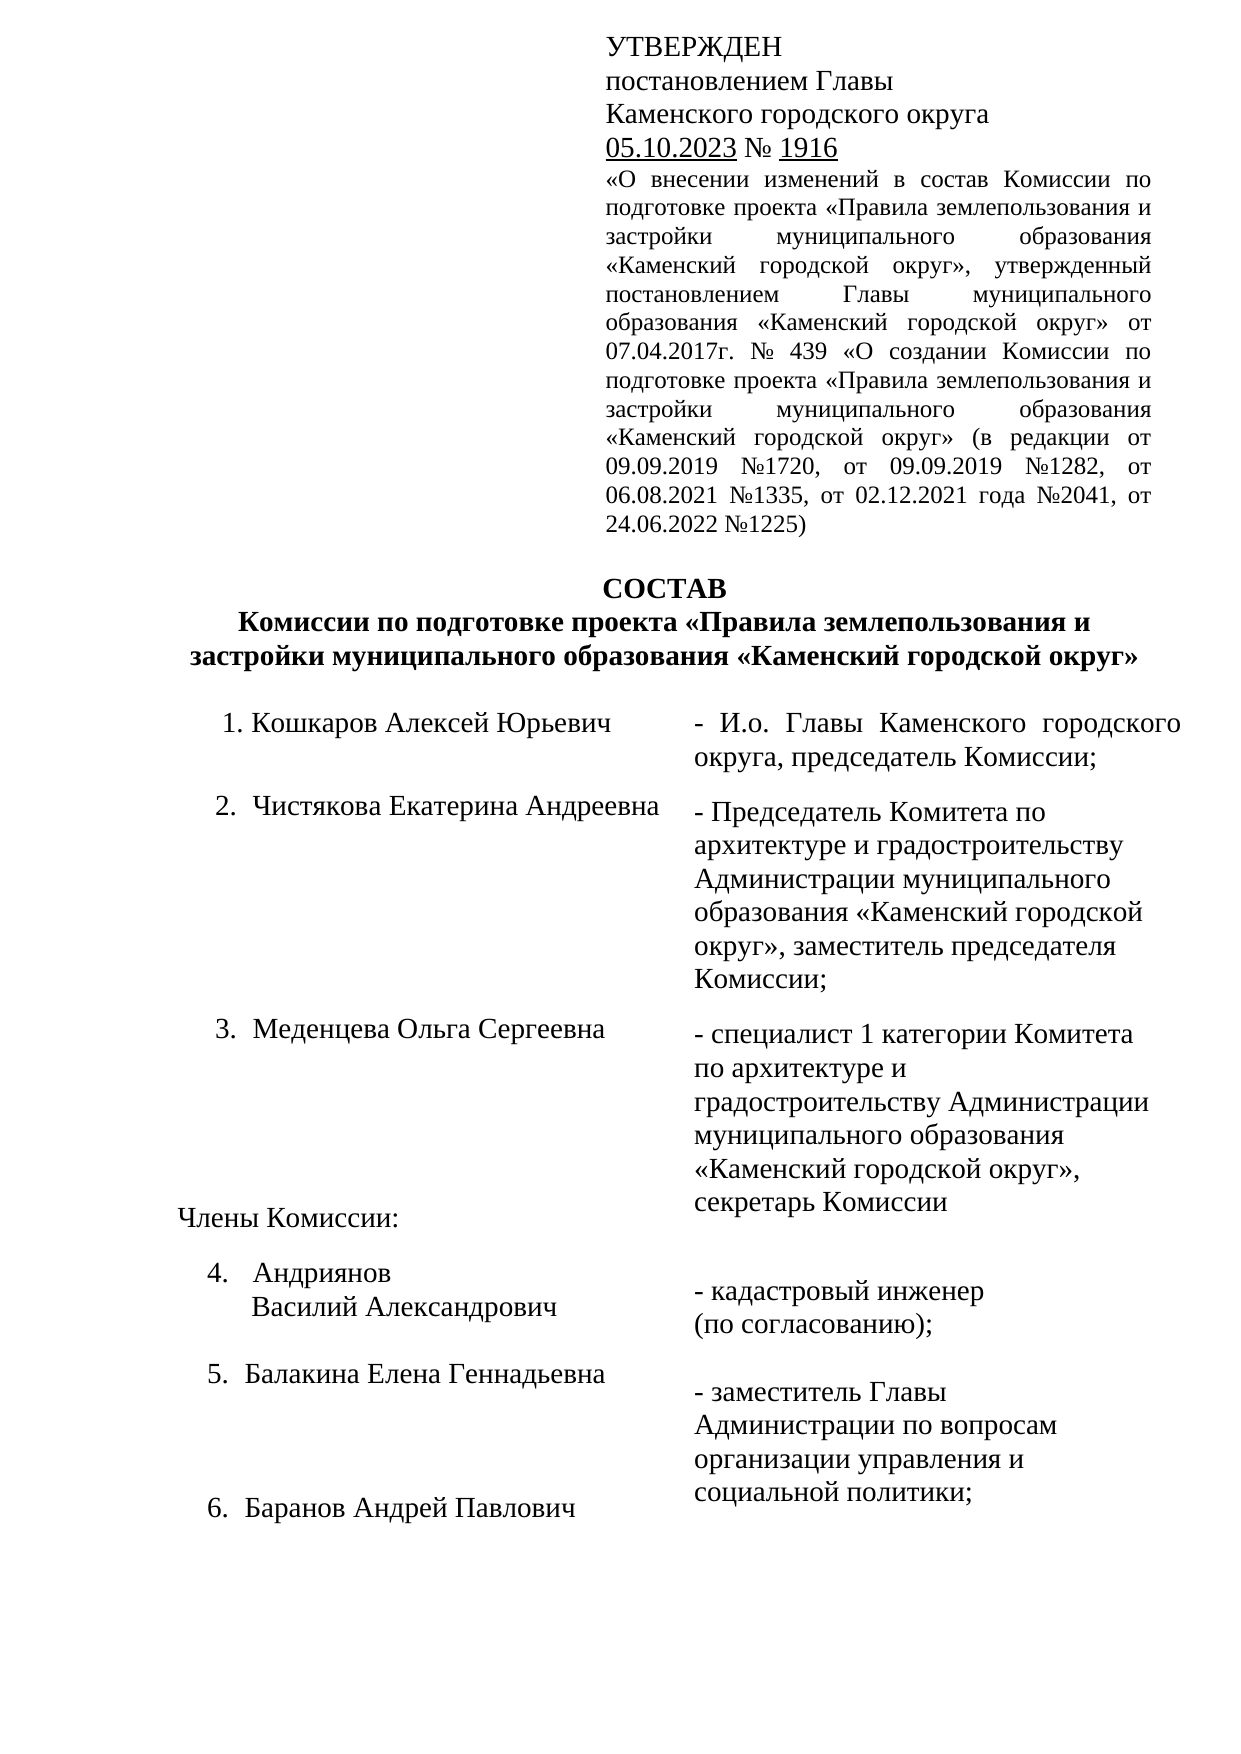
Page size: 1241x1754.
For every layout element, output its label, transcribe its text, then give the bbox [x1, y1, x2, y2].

text - заместитель Главы Администрации по вопросам организации управления и социальной политики; [694, 1374, 1152, 1508]
text Члены Комиссии: [177, 1200, 664, 1234]
text - кадастровый инженер [694, 1273, 1181, 1307]
list Андриянов [207, 1256, 664, 1289]
text Каменского городского округа [605, 97, 1152, 130]
list Кошкаров Алексей Юрьевич [192, 705, 664, 739]
text УТВЕРЖДЕН постановлением Главы [605, 29, 1152, 97]
list Меденцева Ольга Сергеевна [215, 1011, 664, 1045]
text СОСТАВ [177, 571, 1152, 604]
text - И.о. Главы Каменского городского округа, председатель Комиссии; [694, 705, 1181, 772]
text (по согласованию); [694, 1307, 1181, 1340]
text - Председатель Комитета по архитектуре и градостроительству Администрации муниципального образования «Каменский городской округ», заместитель председателя Комиссии; [694, 794, 1152, 995]
text «О внесении изменений в состав Комиссии по подготовке проекта «Правила землепользования и застройки муниципального образования «Каменский городской округ», утвержденный постановлением Главы муниципального образования «Каменский городской округ» от 07.04.2017г. № 439 «О создании Комиссии по подготовке проекта «Правила землепользования и застройки муниципального образования «Каменский городской округ» (в редакции от 09.09.2019 №1720, от 09.09.2019 №1282, от 06.08.2021 №1335, от 02.12.2021 года №2041, от 24.06.2022 №1225) [605, 164, 1152, 537]
text - специалист 1 категории Комитета по архитектуре и градостроительству Администрации муниципального образования «Каменский городской округ», секретарь Комиссии [694, 1017, 1152, 1218]
list Балакина Елена Геннадьевна [207, 1356, 664, 1390]
list Чистякова Екатерина Андреевна [215, 788, 664, 822]
list Баранов Андрей Павлович [207, 1490, 664, 1524]
text Комиссии по подготовке проекта «Правила землепользования и застройки муниципального образования «Каменский городской округ» [177, 604, 1152, 672]
text 05.10.2023 № 1916 [605, 130, 1152, 164]
text Василий Александрович [251, 1289, 664, 1323]
